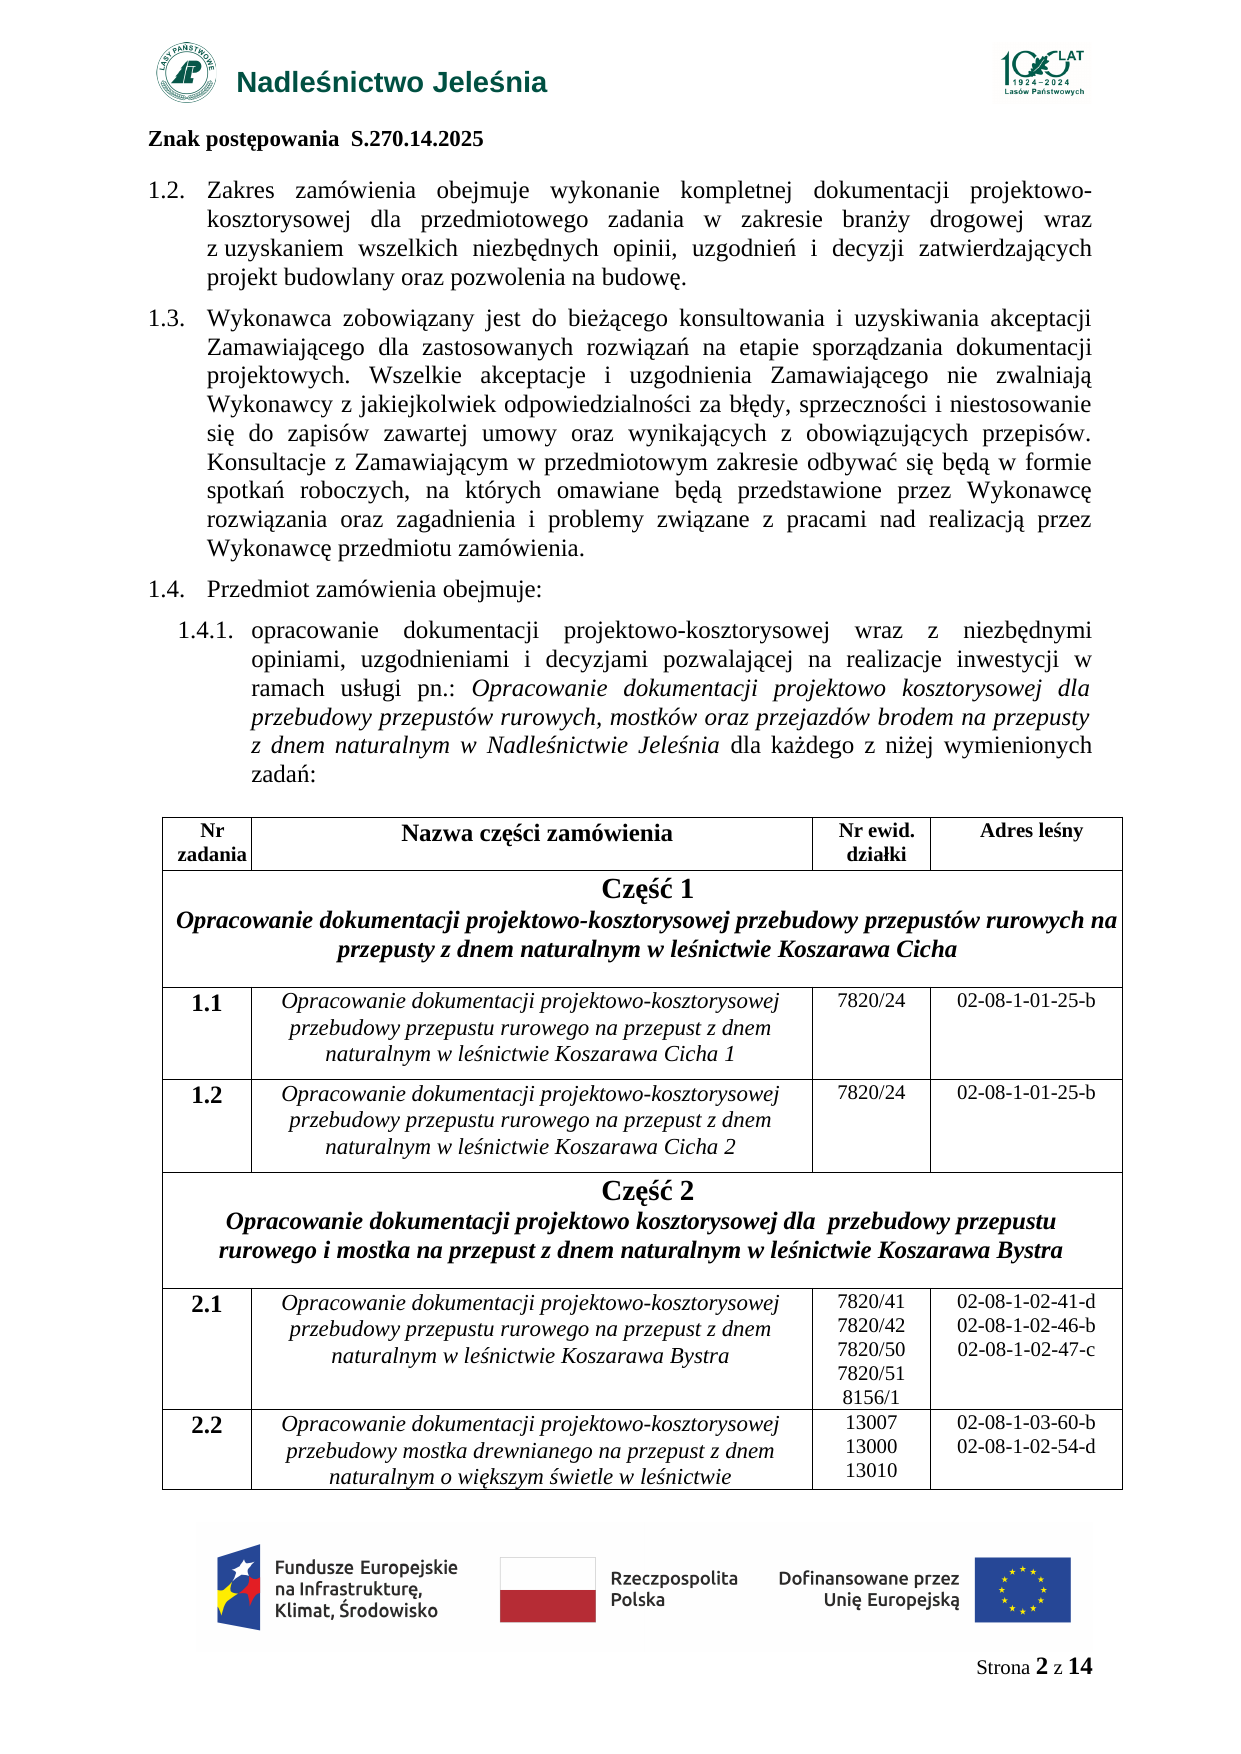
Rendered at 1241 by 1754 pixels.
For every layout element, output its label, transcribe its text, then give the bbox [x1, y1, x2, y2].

table_cell Opracowanie dokumentacji projektowo-kosztorysowej przebudowy przepustu rurowego na przepust z dnem naturalnym w leśnictwie Koszarawa Cicha 1 [252, 988, 812, 1079]
table_cell Część 2 Opracowanie dokumentacji projektowo kosztorysowej dla przebudowy przepustu rurowego i mostka na przepust z dnem naturalnym w leśnictwie Koszarawa Bystra [163, 1173, 1122, 1288]
table_cell 02-08-1-03-60-b 02-08-1-02-54-d [931, 1410, 1122, 1489]
table_cell 02-08-1-02-41-d 02-08-1-02-46-b 02-08-1-02-47-c [931, 1289, 1122, 1409]
table_cell 2.1 [163, 1289, 251, 1409]
table_cell 7820/24 [813, 988, 930, 1079]
text 1.3. Wykonawca zobowiązany jest do bieżącego konsultowania i uzyskiwania akceptacji Zamawiającego dla zastosowanych rozwiązań na etapie sporządzania dokumentacji projektowych. Wszelkie akceptacje i uzgodnienia Zamawiającego nie zwalniają Wykonawcy z jakiejkolwiek odpowiedzialności za błędy, sprzeczności i niestosowanie się do zapisów zawartej umowy oraz wynikających z obowiązujących przepisów. Konsultacje z Zamawiającym w przedmiotowym zakresie odbywać się będą w formie spotkań roboczych, na których omawiane będą przedstawione przez Wykonawcę rozwiązania oraz zagadnienia i problemy związane z pracami nad realizacją przez Wykonawcę przedmiotu zamówienia. [148, 303, 1093, 562]
table_header Nr zadania [163, 818, 251, 870]
table_header Adres leśny [931, 818, 1122, 870]
text 1.4.1. opracowanie dokumentacji projektowo-kosztorysowej wraz z niezbędnymi opiniami, uzgodnieniami i decyzjami pozwalającej na realizacje inwestycji w ramach usługi pn.: Opracowanie dokumentacji projektowo kosztorysowej dla przebudowy przepustów rurowych, mostków oraz przejazdów brodem na przepusty z dnem naturalnym w Nadleśnictwie Jeleśnia dla każdego z niżej wymienionych zadań: [177, 615, 1093, 788]
table_cell 02-08-1-01-25-b [931, 988, 1122, 1079]
table_cell 1.1 [163, 988, 251, 1079]
table_cell 7820/24 [813, 1080, 930, 1172]
table_cell 1.2 [163, 1080, 251, 1172]
table_header Nazwa części zamówienia [252, 818, 812, 870]
text 1.2. Zakres zamówienia obejmuje wykonanie kompletnej dokumentacji projektowo-kosztorysowej dla przedmiotowego zadania w zakresie branży drogowej wraz z uzyskaniem wszelkich niezbędnych opinii, uzgodnień i decyzji zatwierdzających projekt budowlany oraz pozwolenia na budowę. [148, 175, 1093, 290]
text 1.4. Przedmiot zamówienia obejmuje: [148, 574, 1093, 603]
table_cell 13007 13000 13010 [813, 1410, 930, 1489]
table_cell Część 1 Opracowanie dokumentacji projektowo-kosztorysowej przebudowy przepustów rurowych na przepusty z dnem naturalnym w leśnictwie Koszarawa Cicha [163, 871, 1122, 987]
picture [196, 1522, 1093, 1652]
table_cell Opracowanie dokumentacji projektowo-kosztorysowej przebudowy przepustu rurowego na przepust z dnem naturalnym w leśnictwie Koszarawa Cicha 2 [252, 1080, 812, 1172]
table_cell 2.2 [163, 1410, 251, 1489]
table_cell 02-08-1-01-25-b [931, 1080, 1122, 1172]
table_cell 7820/41 7820/42 7820/50 7820/51 8156/1 [813, 1289, 930, 1409]
table_cell Opracowanie dokumentacji projektowo-kosztorysowej przebudowy przepustu rurowego na przepust z dnem naturalnym w leśnictwie Koszarawa Bystra [252, 1289, 812, 1409]
picture [992, 42, 1092, 104]
table_header Nr ewid. działki [813, 818, 930, 870]
